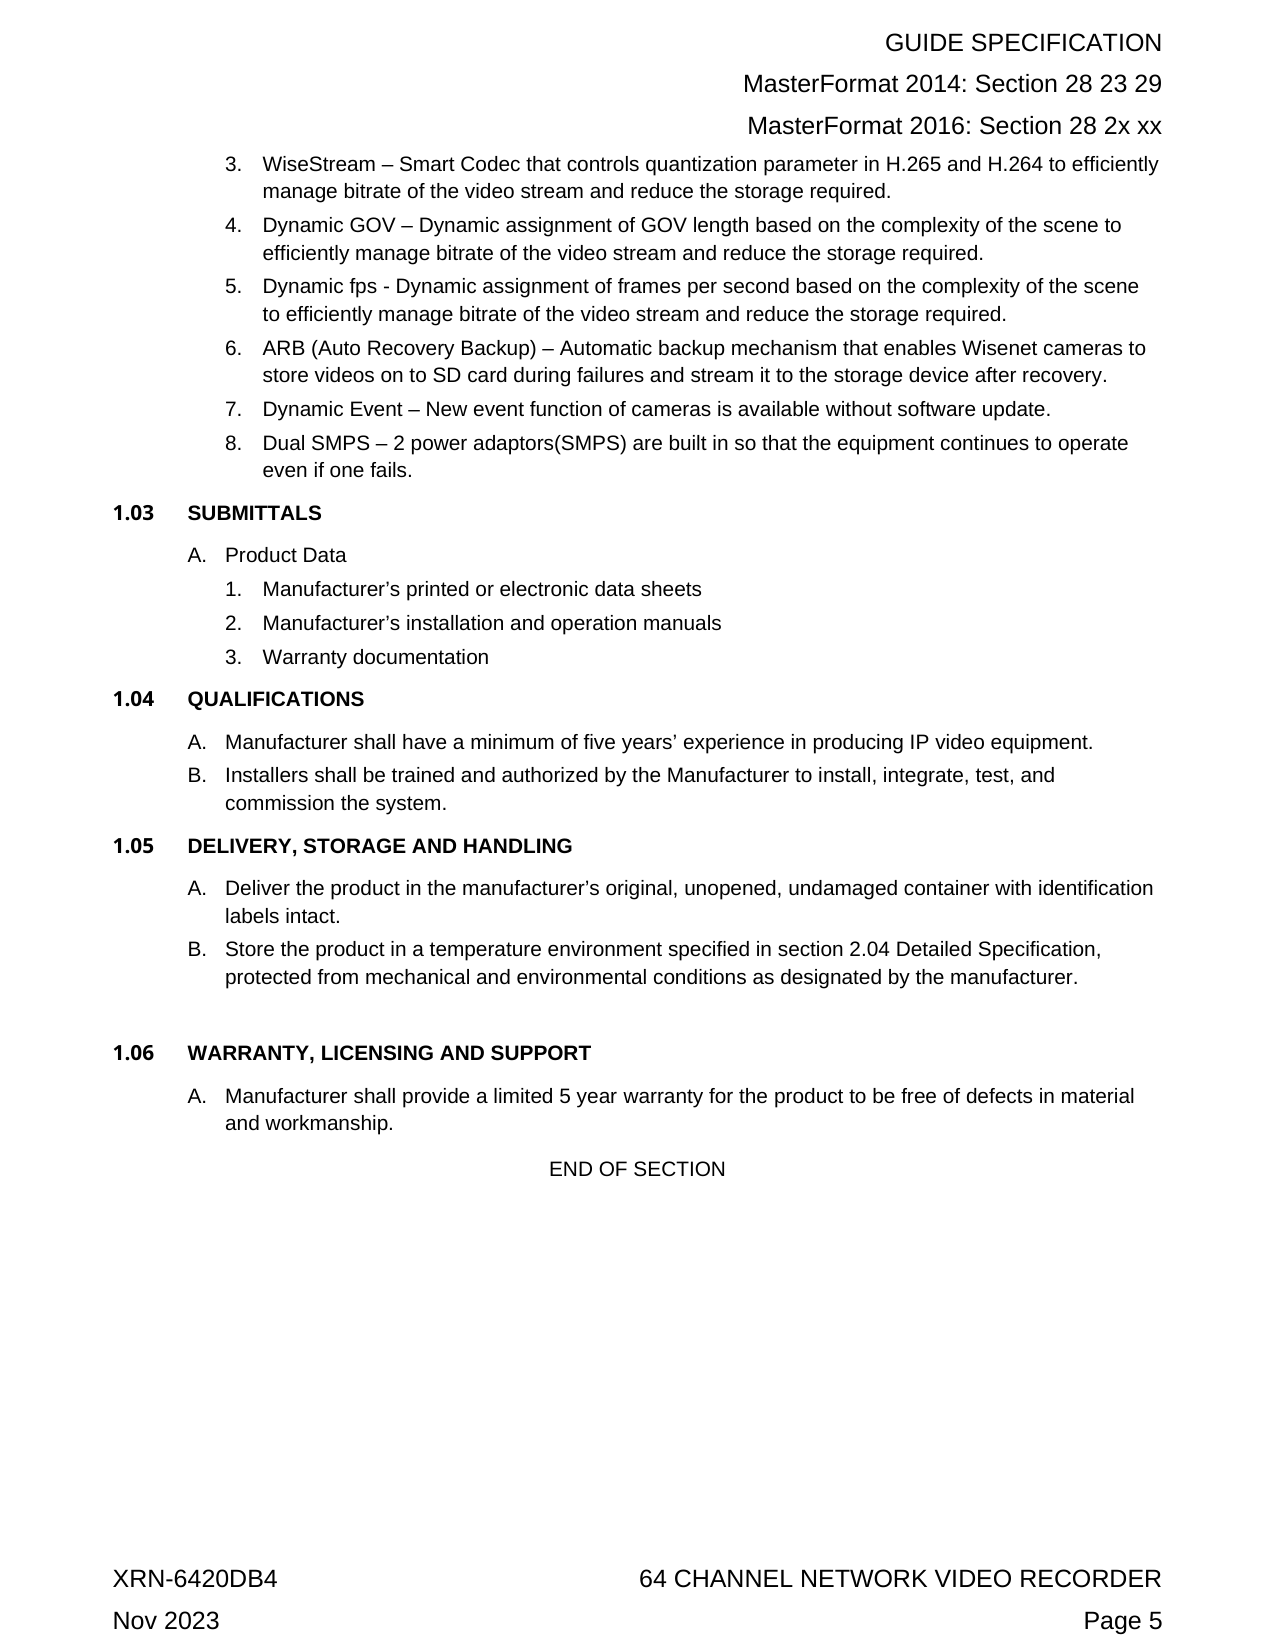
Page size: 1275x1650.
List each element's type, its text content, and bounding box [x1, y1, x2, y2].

list Manufacturer shall have a minimum of five years’ experience in producing IP video equipment. [187, 729, 1162, 753]
list WiseStream – Smart Codec that controls quantization parameter in H.265 and H.264 to efficiently manage bitrate of the video stream and reduce the storage required. [225, 152, 1162, 203]
list Dynamic Event – New event function of cameras is available without software update. [225, 397, 1162, 421]
list Store the product in a temperature environment specified in section 2.04 Detailed Specification, protected from mechanical and environmental conditions as designated by the manufacturer. [187, 937, 1162, 989]
list SUBMITTALS [112, 498, 1162, 527]
list Warranty documentation [225, 644, 1162, 668]
list Dual SMPS – 2 power adaptors(SMPS) are built in so that the equipment continues to operate even if one fails. [225, 431, 1162, 482]
list WARRANTY, LICENSING AND SUPPORT [112, 1038, 1162, 1067]
list Dynamic GOV – Dynamic assignment of GOV length based on the complexity of the scene to efficiently manage bitrate of the video stream and reduce the storage required. [225, 213, 1162, 264]
list Manufacturer’s printed or electronic data sheets [225, 577, 1162, 601]
list Dynamic fps - Dynamic assignment of frames per second based on the complexity of the scene to efficiently manage bitrate of the video stream and reduce the storage required. [225, 274, 1162, 326]
list Product Data [187, 543, 1162, 567]
list QUALIFICATIONS [112, 684, 1162, 713]
list ARB (Auto Recovery Backup) – Automatic backup mechanism that enables Wisenet cameras to store videos on to SD card during failures and stream it to the storage device after recovery. [225, 336, 1162, 387]
list Manufacturer shall provide a limited 5 year warranty for the product to be free of defects in material and workmanship. [187, 1083, 1162, 1135]
list Manufacturer’s installation and operation manuals [225, 611, 1162, 635]
text END OF SECTION [112, 1157, 1162, 1181]
list Installers shall be trained and authorized by the Manufacturer to install, integrate, test, and commission the system. [187, 763, 1162, 815]
list Deliver the product in the manufacturer’s original, unopened, undamaged container with identification labels intact. [187, 876, 1162, 927]
list DELIVERY, STORAGE AND HANDLING [112, 831, 1162, 859]
